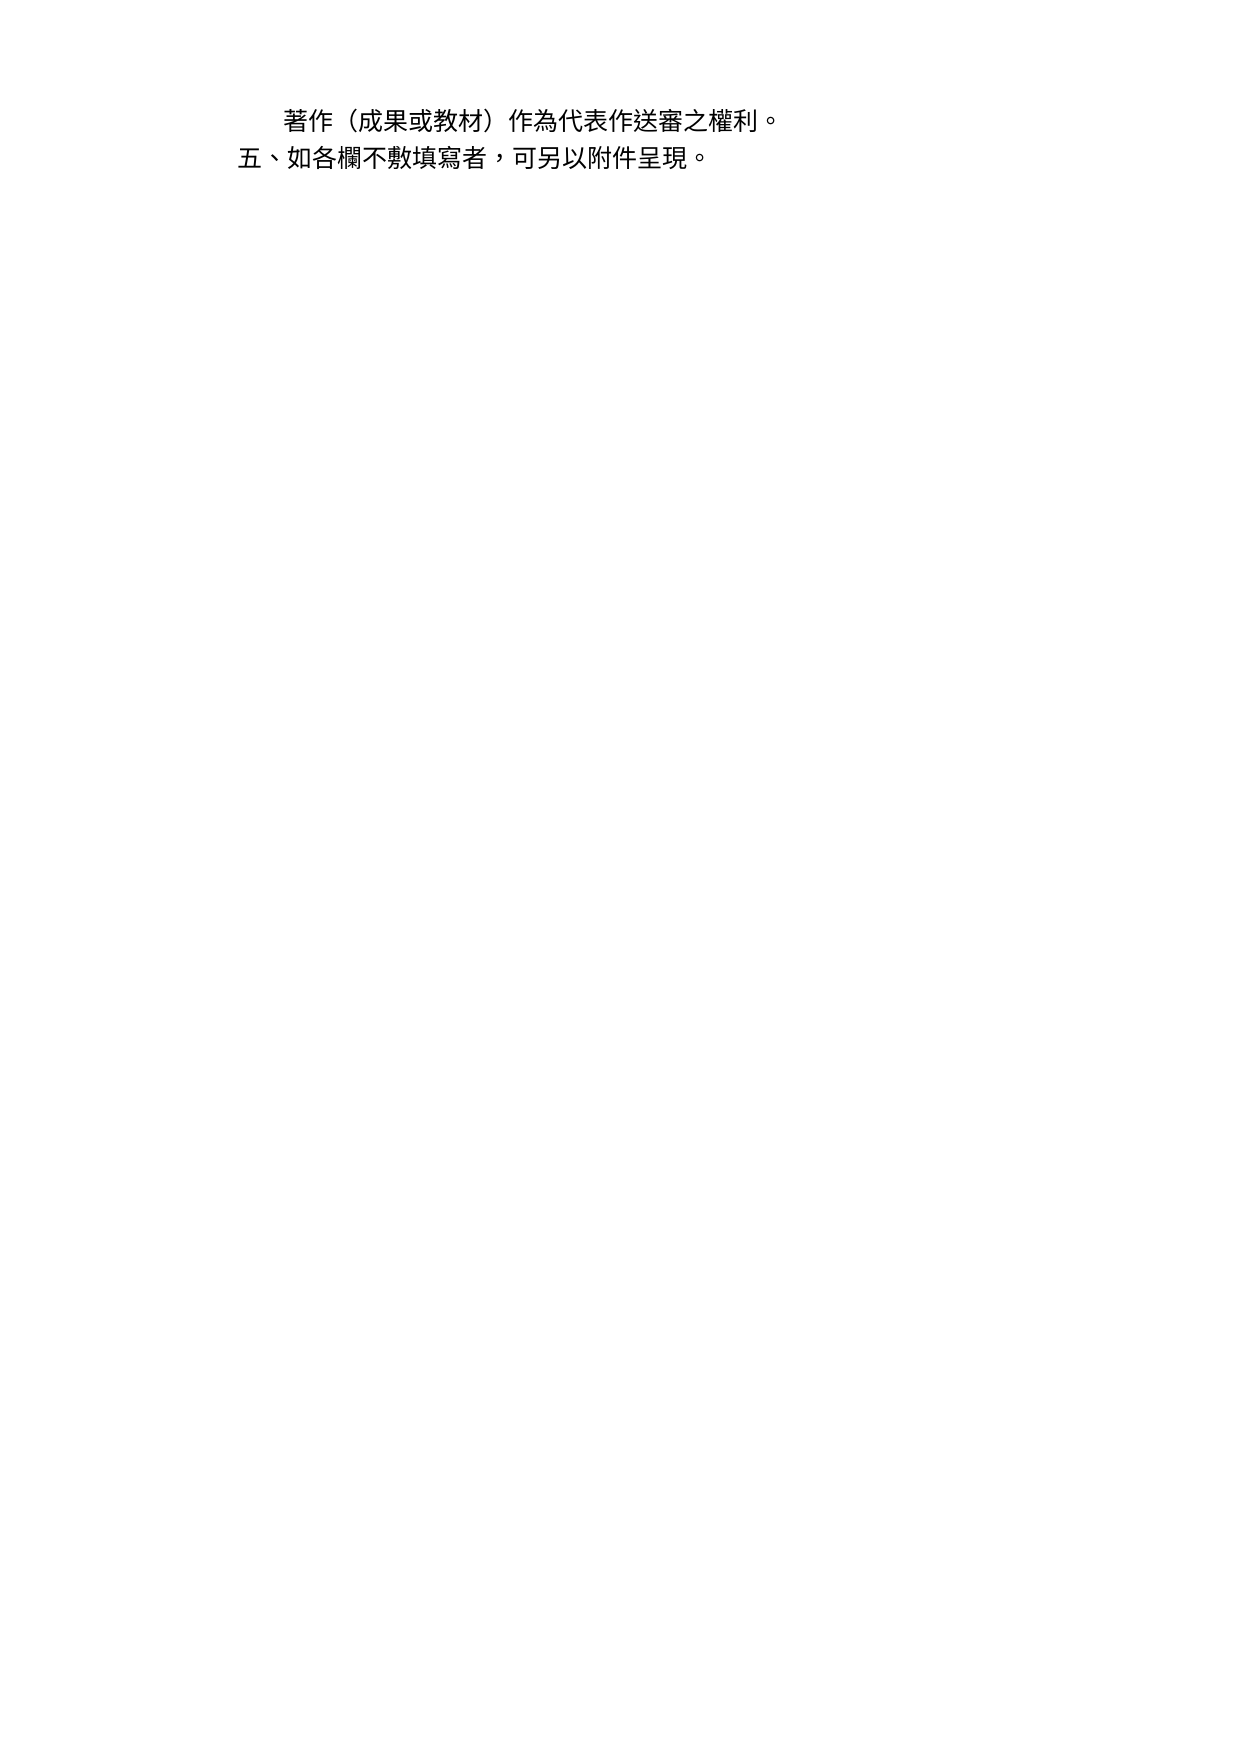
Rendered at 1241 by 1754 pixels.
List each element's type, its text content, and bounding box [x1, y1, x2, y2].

text 五、如各欄不敷填寫者，可另以附件呈現。 [187, 138, 1053, 176]
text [187, 101, 1090, 138]
